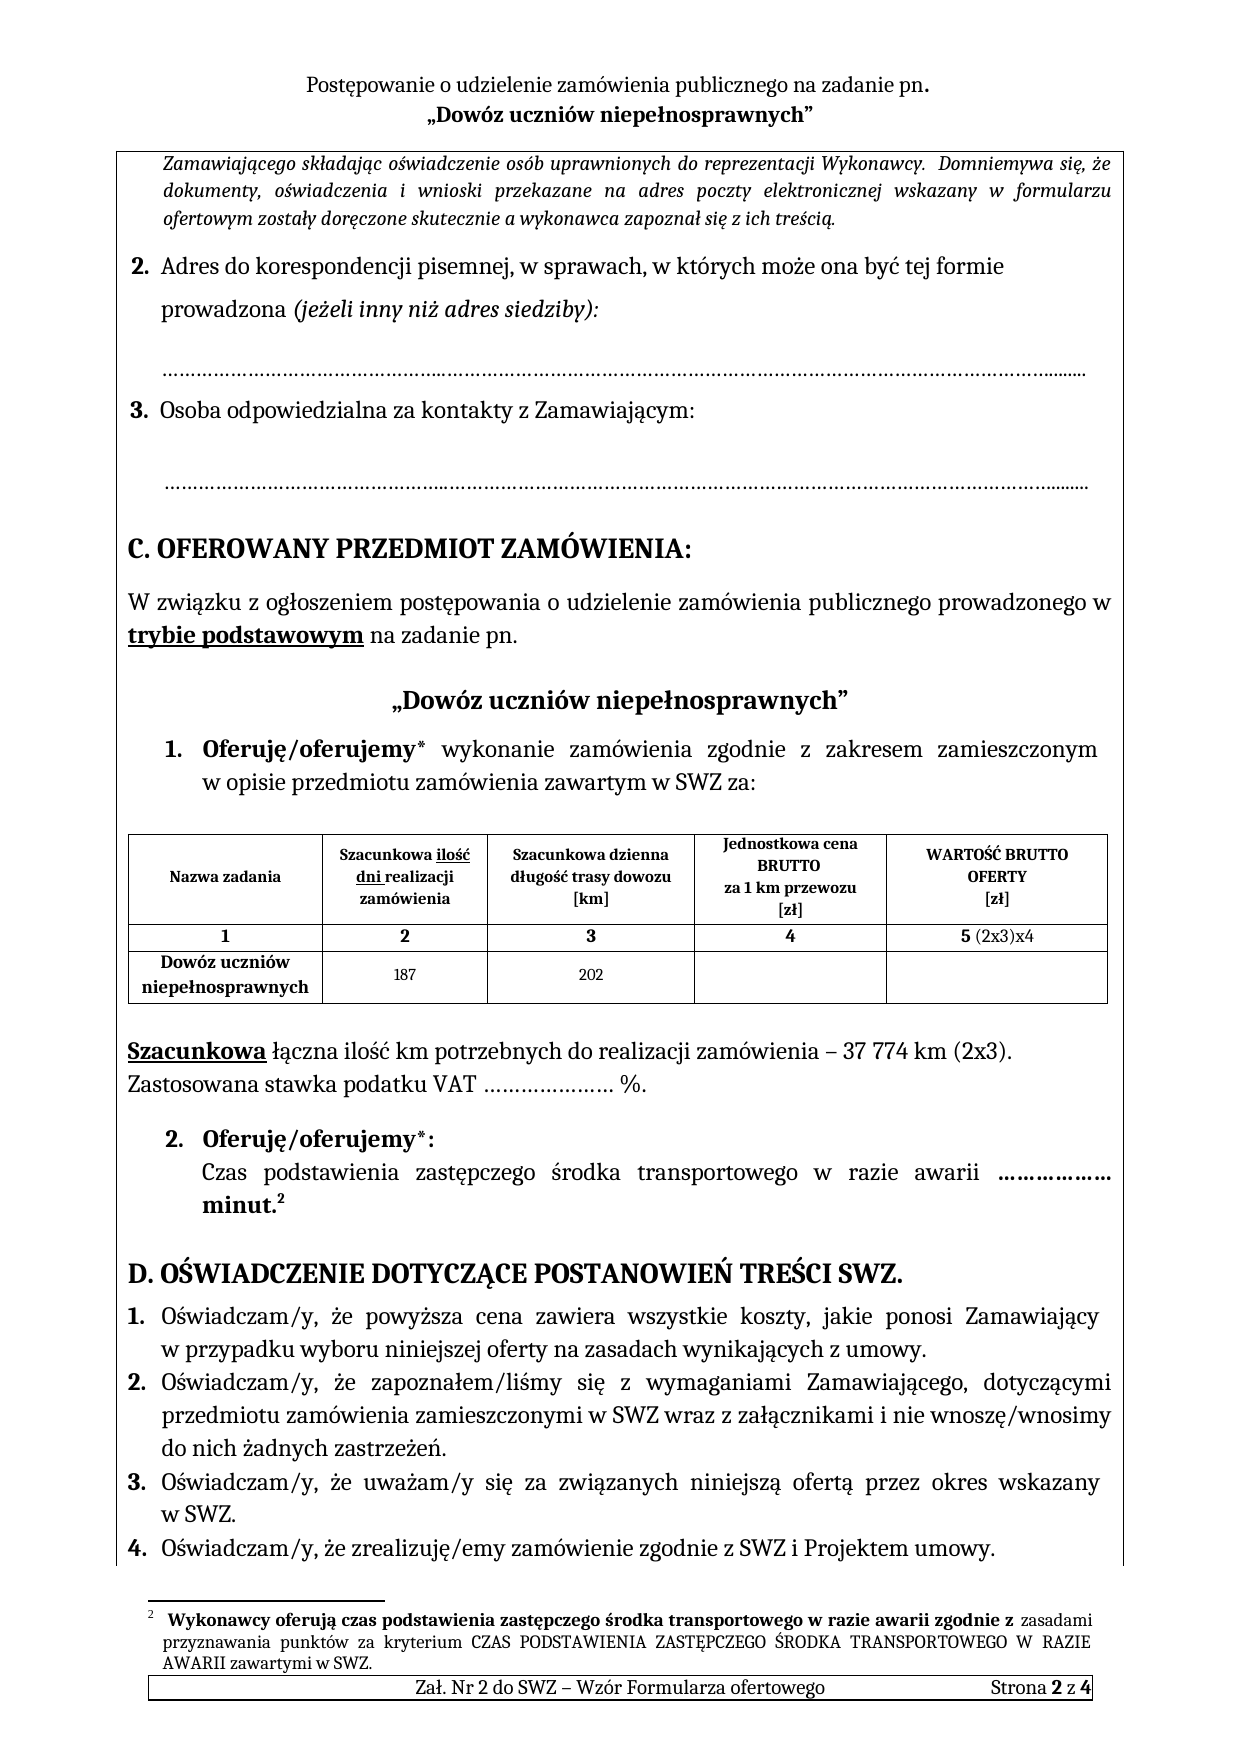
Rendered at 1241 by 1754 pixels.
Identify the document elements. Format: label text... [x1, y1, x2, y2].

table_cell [117, 1257, 1123, 1566]
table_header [117, 152, 1123, 520]
table_cell C. OFEROWANY PRZEDMIOT ZAMÓWIENIA: W związku z ogłoszeniem postępowania o udzielenie zamówienia publicznego prowadzonego w trybie podstawowym na zadanie pn. „Dowóz uczniów niepełnosprawnych” Oferuję/oferujemy* wykonanie zamówienia zgodnie z zakresem zamieszczonym w opisie przedmiotu zamówienia zawartym w SWZ za: Szacunkowa łączna ilość km potrzebnych do realizacji zamówienia – 37 774 km (2x3). Zastosowana stawka podatku VAT ………………… %. Oferuję/oferujemy*: Czas podstawienia zastępczego środka transportowego w razie awarii ……………… minut. [117, 520, 1123, 1257]
